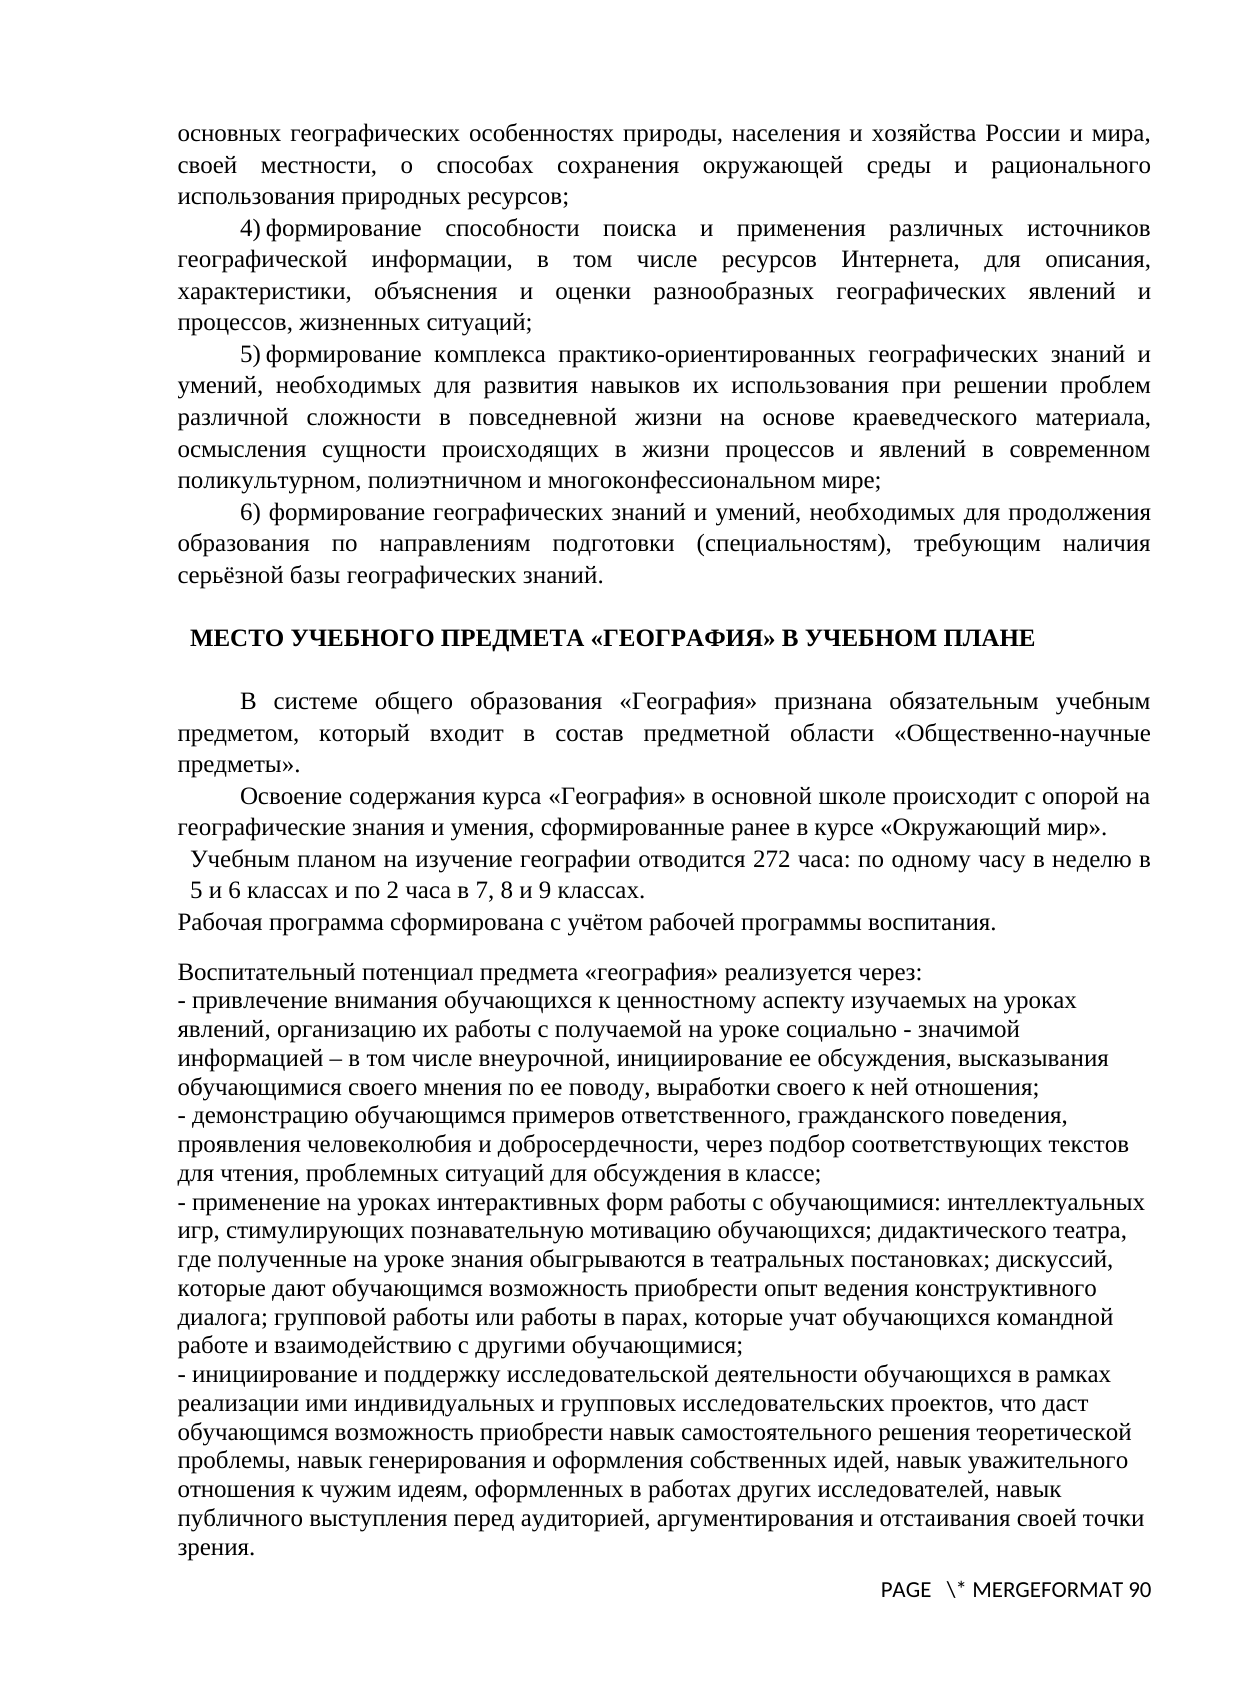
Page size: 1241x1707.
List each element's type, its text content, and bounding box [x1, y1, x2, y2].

text 4) формирование способности поиска и применения различных источников географической информации, в том числе ресурсов Интернета, для описания, характеристики, объяснения и оценки разнообразных географических явлений и процессов, жизненных ситуаций; [177, 213, 1152, 336]
text обучающимся возможность приобрести навык самостоятельного решения теоретической [177, 1417, 1152, 1446]
text - привлечение внимания обучающихся к ценностному аспекту изучаемых на уроках явлений, организацию их работы с получаемой на уроке социально - значимой информацией – в том числе внеурочной, инициирование ее обсуждения, высказывания обучающимися своего мнения по ее поводу, выработки своего к ней отношения; [177, 986, 1152, 1101]
text 6) формирование географических знаний и умений, необходимых для продолжения образования по направлениям подготовки (специальностям), требующим наличия серьёзной базы географических знаний. [177, 497, 1152, 589]
text отношения к чужим идеям, оформленных в работах других исследователей, навык [177, 1474, 1152, 1503]
text реализации ими индивидуальных и групповых исследовательских проектов, что даст [177, 1388, 1152, 1417]
text - применение на уроках интерактивных форм работы с обучающимися: интеллектуальных [177, 1187, 1152, 1216]
text - демонстрацию обучающимся примеров ответственного, гражданского поведения, [177, 1101, 1152, 1129]
text В системе общего образования «География» признана обязательным учебным предметом, который входит в состав предметной области «Общественно-научные предметы». [177, 686, 1152, 778]
text Воспитательный потенциал предмета «география» реализуется через: [177, 957, 1152, 986]
text Рабочая программа сформирована с учётом рабочей программы воспитания. [177, 907, 1152, 936]
text проявления человеколюбия и добросердечности, через подбор соответствующих текстов для чтения, проблемных ситуаций для обсуждения в классе; [177, 1129, 1152, 1187]
text 5) формирование комплекса практико-ориентированных географических знаний и умений, необходимых для развития навыков их использования при решении проблем различной сложности в повседневной жизни на основе краеведческого материала, осмысления сущности происходящих в жизни процессов и явлений в современном поликультурном, полиэтничном и многоконфессиональном мире; [177, 339, 1152, 494]
text - инициирование и поддержку исследовательской деятельности обучающихся в рамках [177, 1359, 1152, 1388]
text Учебным планом на изучение географии отводится 272 часа: по одному часу в неделю в 5 и 6 классах и по 2 часа в 7, 8 и 9 классах. [190, 844, 1152, 904]
text публичного выступления перед аудиторией, аргументирования и отстаивания своей точки [177, 1503, 1152, 1532]
text игр, стимулирующих познавательную мотивацию обучающихся; дидактического театра, где полученные на уроке знания обыгрываются в театральных постановках; дискуссий, которые дают обучающимся возможность приобрести опыт ведения конструктивного диалога; групповой работы или работы в парах, которые учат обучающихся командной работе и взаимодействию с другими обучающимися; [177, 1216, 1152, 1359]
text Освоение содержания курса «География» в основной школе происходит с опорой на географические знания и умения, сформированные ранее в курсе «Окружающий мир». [177, 781, 1152, 841]
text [177, 118, 1152, 210]
text МЕСТО УЧЕБНОГО ПРЕДМЕТА «ГЕОГРАФИЯ» В УЧЕБНОМ ПЛАНЕ [190, 623, 1152, 652]
text проблемы, навык генерирования и оформления собственных идей, навык уважительного [177, 1446, 1152, 1474]
text зрения. [177, 1532, 1152, 1561]
